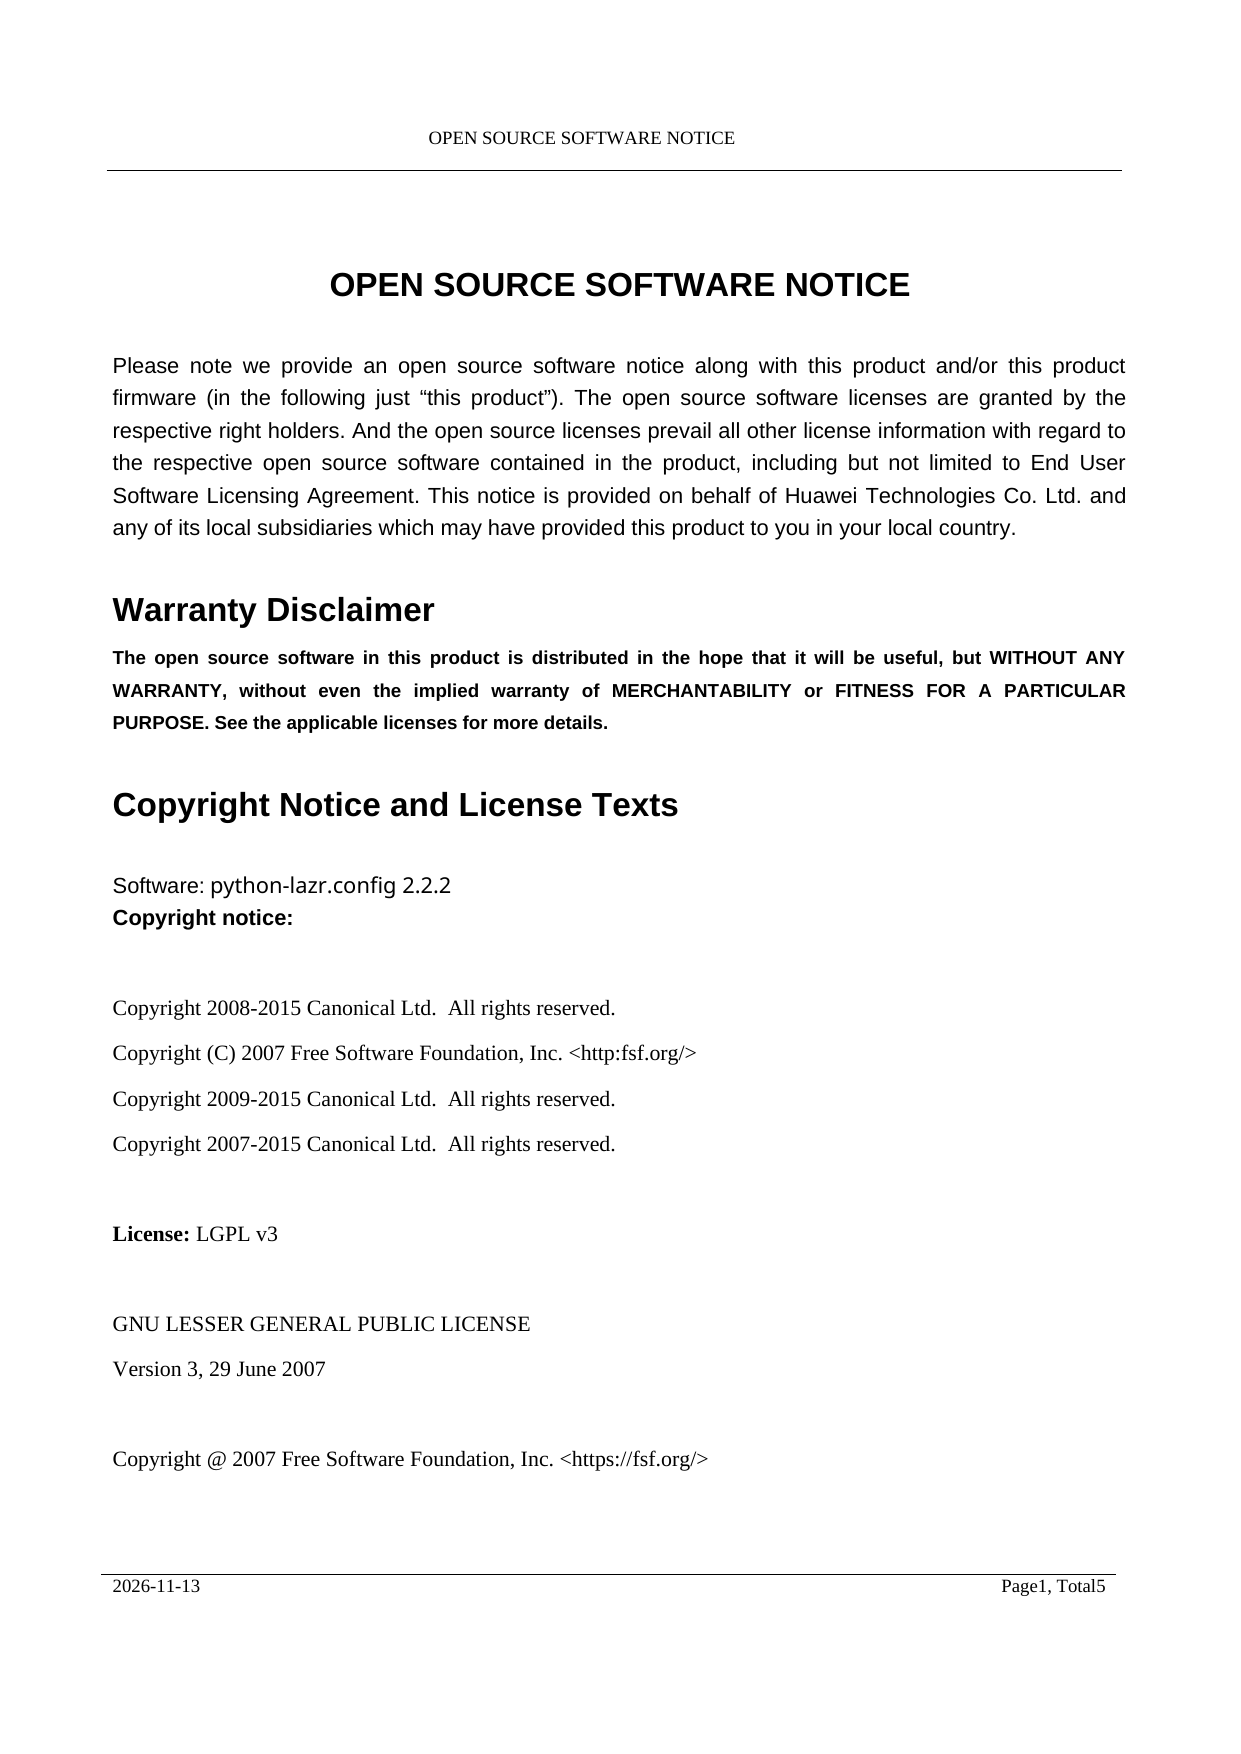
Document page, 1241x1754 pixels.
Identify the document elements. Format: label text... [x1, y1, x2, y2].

text License: LGPL v3 [112, 1217, 1128, 1250]
text GNU LESSER GENERAL PUBLIC LICENSE [112, 1307, 1128, 1340]
text Copyright (C) 2007 Free Software Foundation, Inc. <http:fsf.org/> [112, 1037, 1128, 1069]
text Version 3, 29 June 2007 [112, 1352, 1128, 1385]
text Copyright @ 2007 Free Software Foundation, Inc. <https://fsf.org/> [112, 1443, 1128, 1475]
text Copyright 2009-2015 Canonical Ltd. All rights reserved. [112, 1082, 1128, 1114]
text Copyright Notice and License Texts [112, 771, 1128, 836]
text Copyright notice: [112, 901, 1128, 934]
text OPEN SOURCE SOFTWARE NOTICE [112, 251, 1128, 316]
text The open source software in this product is distributed in the hope that it will be useful, but WITHOUT ANY WARRANTY, without even the implied warranty of MERCHANTABILITY or FITNESS FOR A PARTICULAR PURPOSE. See the applicable licenses for more details. [112, 641, 1128, 739]
text Copyright 2007-2015 Canonical Ltd. All rights reserved. [112, 1127, 1128, 1159]
text Please note we provide an open source software notice along with this product and/or this product firmware (in the following just “this product”). The open source software licenses are granted by the respective right holders. And the open source licenses prevail all other license information with regard to the respective open source software contained in the product, including but not limited to End User Software Licensing Agreement. This notice is provided on behalf of Huawei Technologies Co. Ltd. and any of its local subsidiaries which may have provided this product to you in your local country. [112, 349, 1128, 544]
text Copyright 2008-2015 Canonical Ltd. All rights reserved. [112, 992, 1128, 1024]
text Software: python-lazr.config 2.2.2 [112, 869, 1128, 901]
text Warranty Disclaimer [112, 576, 1128, 641]
